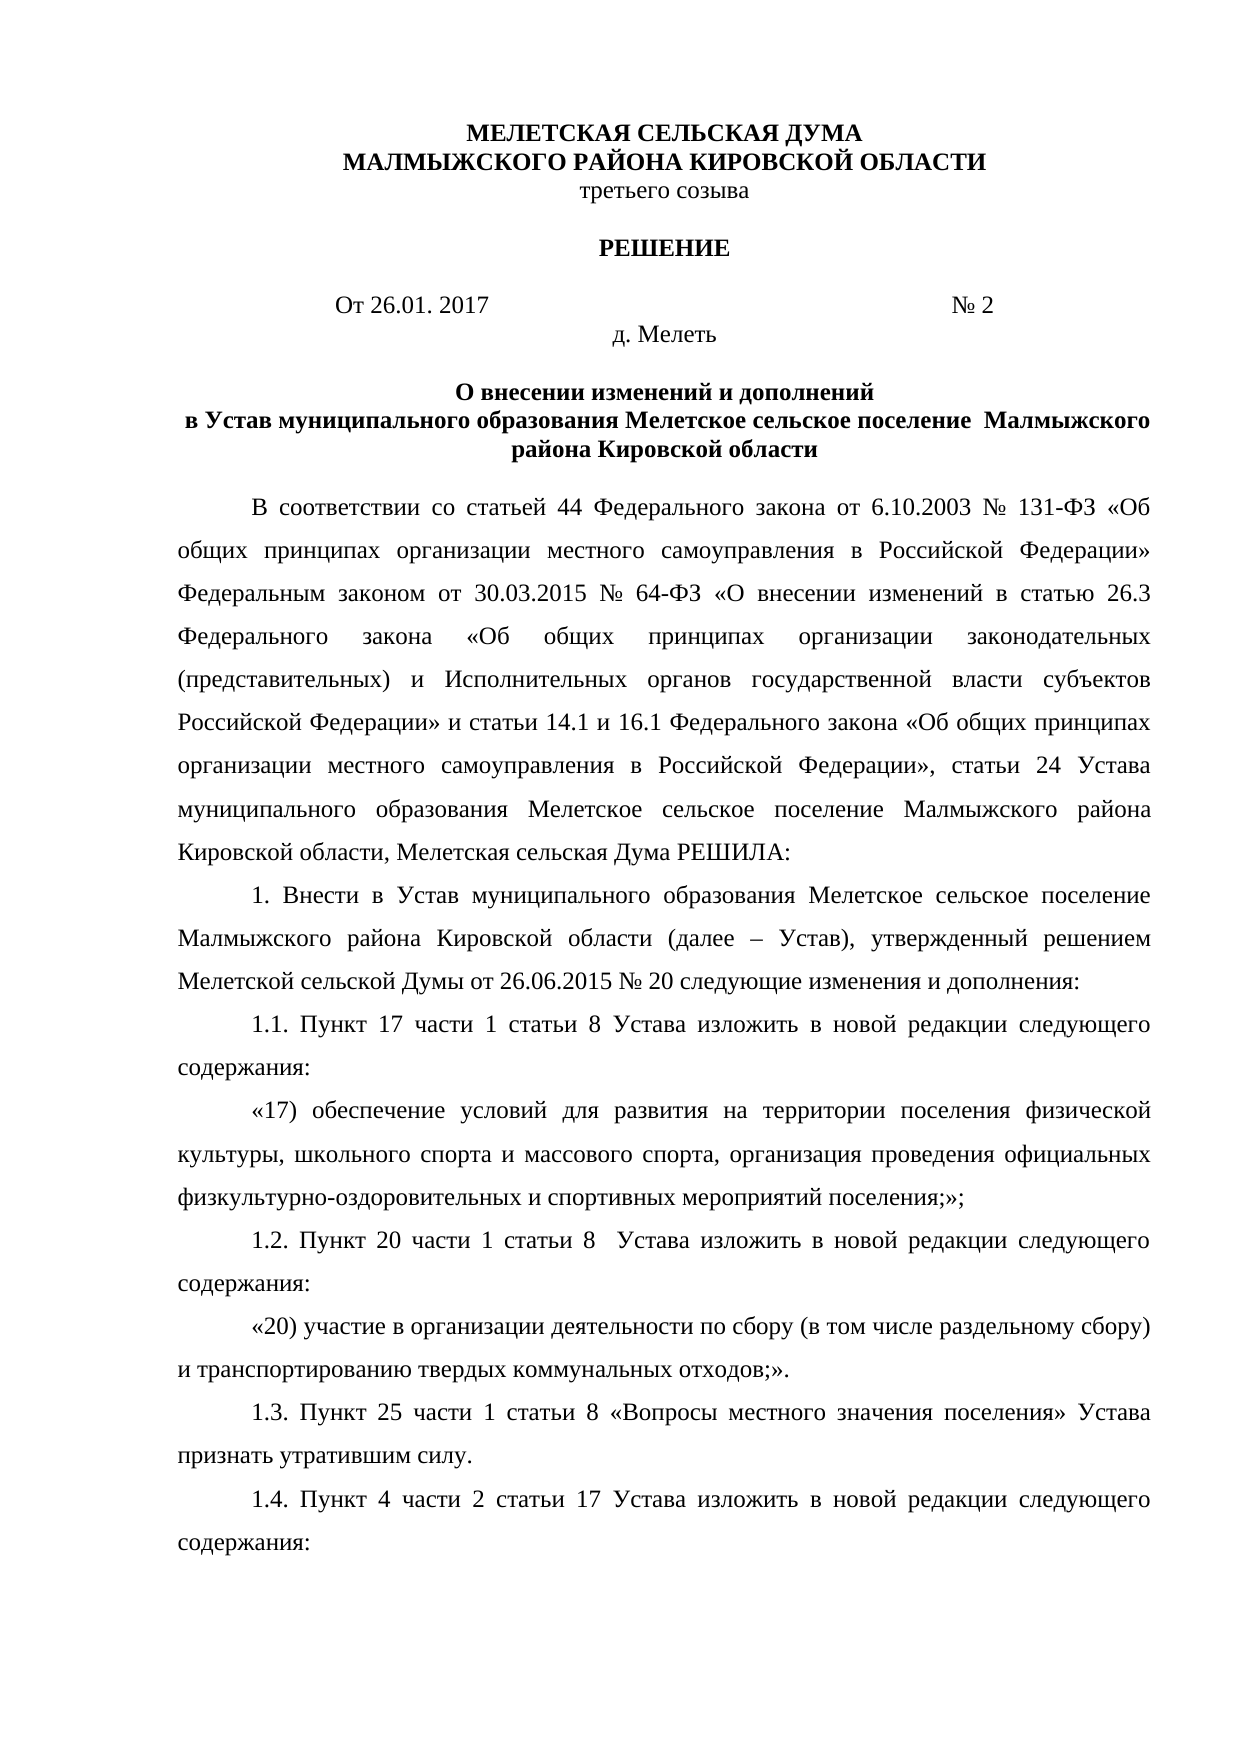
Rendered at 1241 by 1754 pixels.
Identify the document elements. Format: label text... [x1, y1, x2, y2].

text 1. Внести в Устав муниципального образования Мелетское сельское поселение Малмыжского района Кировской области (далее – Устав), утвержденный решением Мелетской сельской Думы от 26.06.2015 № 20 следующие изменения и дополнения: [177, 880, 1152, 995]
text 1.3. Пункт 25 части 1 статьи 8 «Вопросы местного значения поселения» Устава признать утратившим силу. [177, 1397, 1152, 1469]
subtitle МАЛМЫЖСКОГО РАЙОНА КИРОВСКОЙ ОБЛАСТИ [177, 147, 1152, 176]
text 1.1. Пункт 17 части 1 статьи 8 Устава изложить в новой редакции следующего содержания: [177, 1009, 1152, 1081]
text РЕШЕНИЕ [177, 233, 1152, 262]
text 1.2. Пункт 20 части 1 статьи 8 Устава изложить в новой редакции следующего содержания: [177, 1225, 1152, 1297]
text 1.4. Пункт 4 части 2 статьи 17 Устава изложить в новой редакции следующего содержания: [177, 1484, 1152, 1556]
text В соответствии со статьей 44 Федерального закона от 6.10.2003 № 131-ФЗ «Об общих принципах организации местного самоуправления в Российской Федерации» Федеральным законом от 30.03.2015 № 64-ФЗ «О внесении изменений в статью 26.3 Федерального закона «Об общих принципах организации законодательных (представительных) и Исполнительных органов государственной власти субъектов Российской Федерации» и статьи 14.1 и 16.1 Федерального закона «Об общих принципах организации местного самоуправления в Российской Федерации», статьи 24 Устава муниципального образования Мелетское сельское поселение Малмыжского района Кировской области, Мелетская сельская Дума РЕШИЛА: [177, 492, 1152, 866]
text третьего созыва [177, 176, 1152, 204]
text От 26.01. 2017 № 2 [177, 291, 1152, 319]
subtitle МЕЛЕТСКАЯ СЕЛЬСКАЯ ДУМА [177, 118, 1152, 147]
text «20) участие в организации деятельности по сбору (в том числе раздельному сбору) и транспортированию твердых коммунальных отходов;». [177, 1311, 1152, 1383]
text «17) обеспечение условий для развития на территории поселения физической культуры, школьного спорта и массового спорта, организация проведения официальных физкультурно-оздоровительных и спортивных мероприятий поселения;»; [177, 1096, 1152, 1211]
text О внесении изменений и дополнений [177, 377, 1152, 406]
text в Устав муниципального образования Мелетское сельское поселение Малмыжского района Кировской области [177, 406, 1152, 463]
text д. Мелеть [177, 319, 1152, 348]
